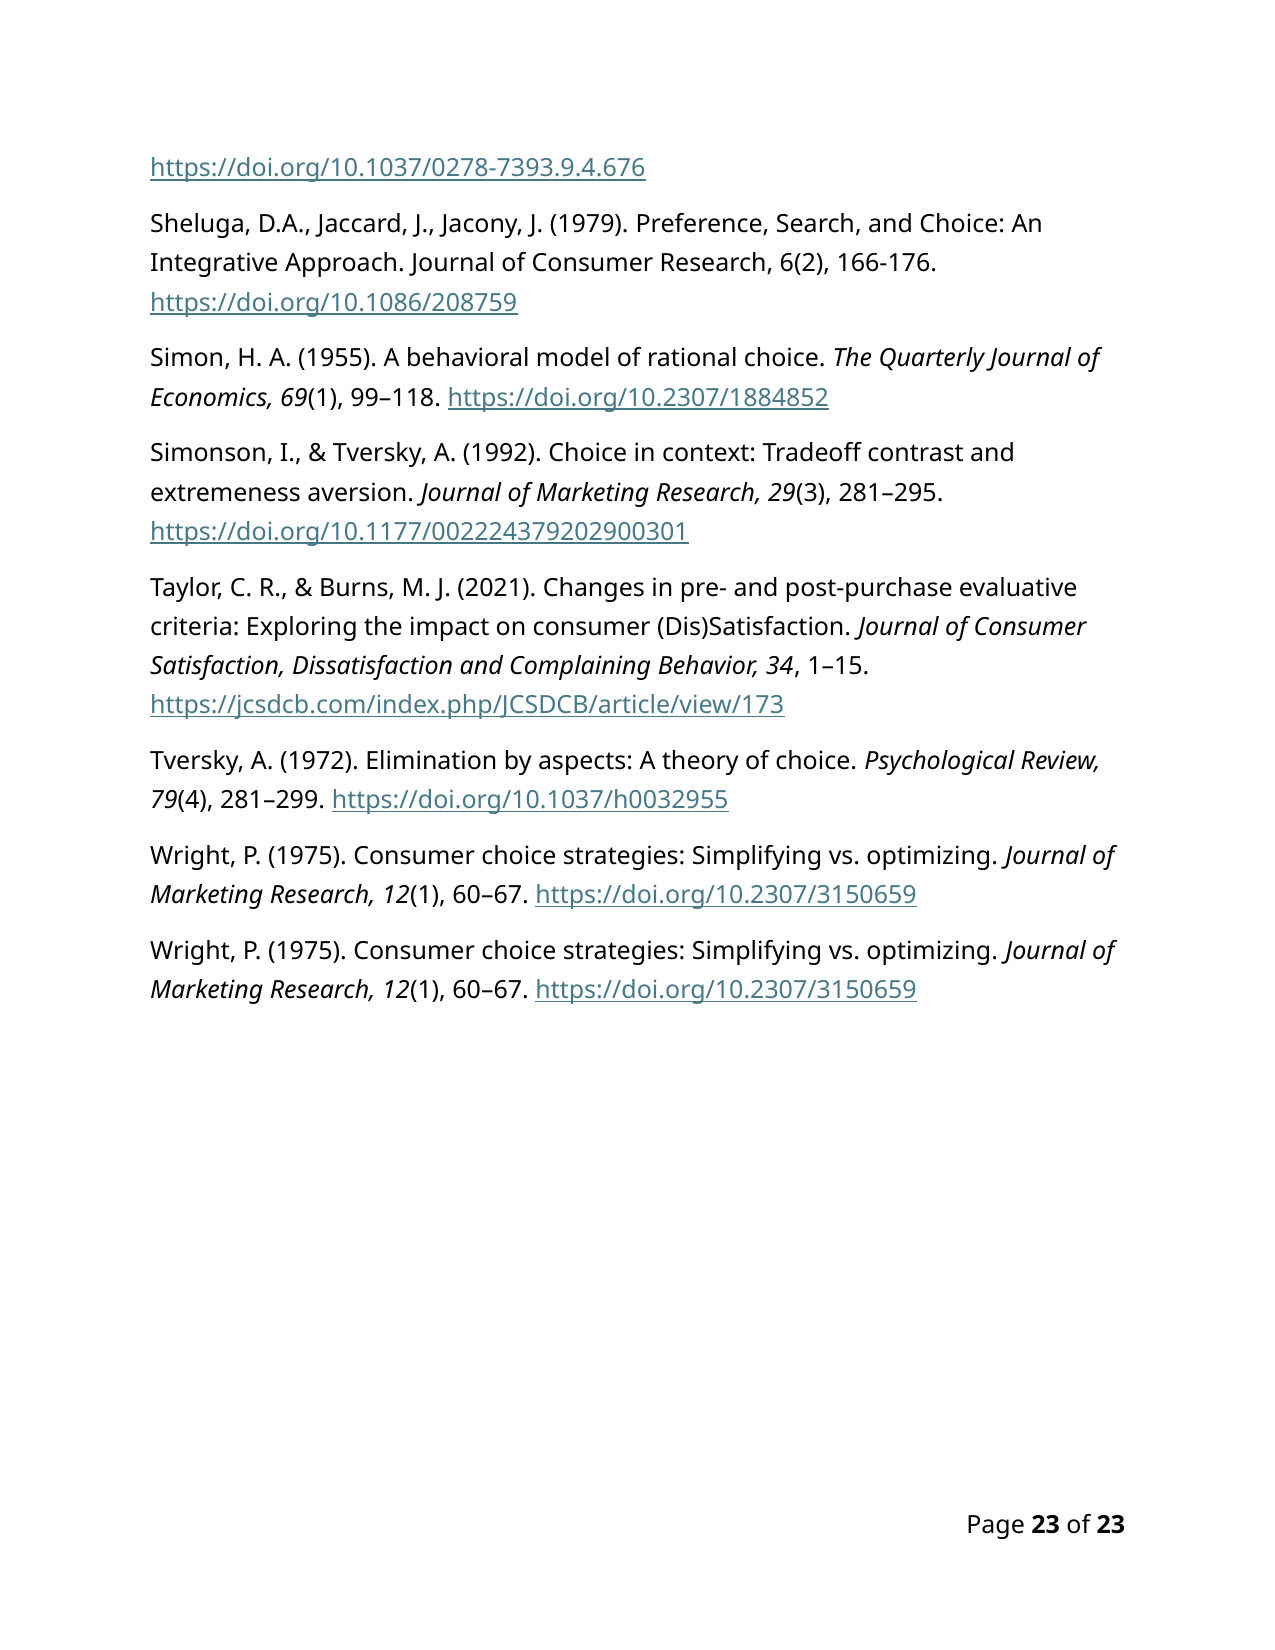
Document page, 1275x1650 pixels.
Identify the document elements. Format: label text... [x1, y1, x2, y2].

text Wright, P. (1975). Consumer choice strategies: Simplifying vs. optimizing. Journal of Marketing Research, 12(1), 60–67. https://doi.org/10.2307/3150659 [150, 932, 1125, 1006]
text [150, 150, 1125, 184]
text Wright, P. (1975). Consumer choice strategies: Simplifying vs. optimizing. Journal of Marketing Research, 12(1), 60–67. https://doi.org/10.2307/3150659 [150, 837, 1125, 911]
text Simonson, I., & Tversky, A. (1992). Choice in context: Tradeoff contrast and extremeness aversion. Journal of Marketing Research, 29(3), 281–295. https://doi.org/10.1177/002224379202900301 [150, 435, 1125, 547]
text Simon, H. A. (1955). A behavioral model of rational choice. The Quarterly Journal of Economics, 69(1), 99–118. https://doi.org/10.2307/1884852 [150, 340, 1125, 413]
text Taylor, C. R., & Burns, M. J. (2021). Changes in pre- and post-purchase evaluative criteria: Exploring the impact on consumer (Dis)Satisfaction. Journal of Consumer Satisfaction, Dissatisfaction and Complaining Behavior, 34, 1–15. https://jcsdcb.com/index.php/JCSDCB/article/view/173 [150, 569, 1125, 721]
text Sheluga, D.A., Jaccard, J., Jacony, J. (1979). Preference, Search, and Choice: An Integrative Approach. Journal of Consumer Research, 6(2), 166-176. https://doi.org/10.1086/208759 [150, 206, 1125, 318]
text Tversky, A. (1972). Elimination by aspects: A theory of choice. Psychological Review, 79(4), 281–299. https://doi.org/10.1037/h0032955 [150, 742, 1125, 816]
